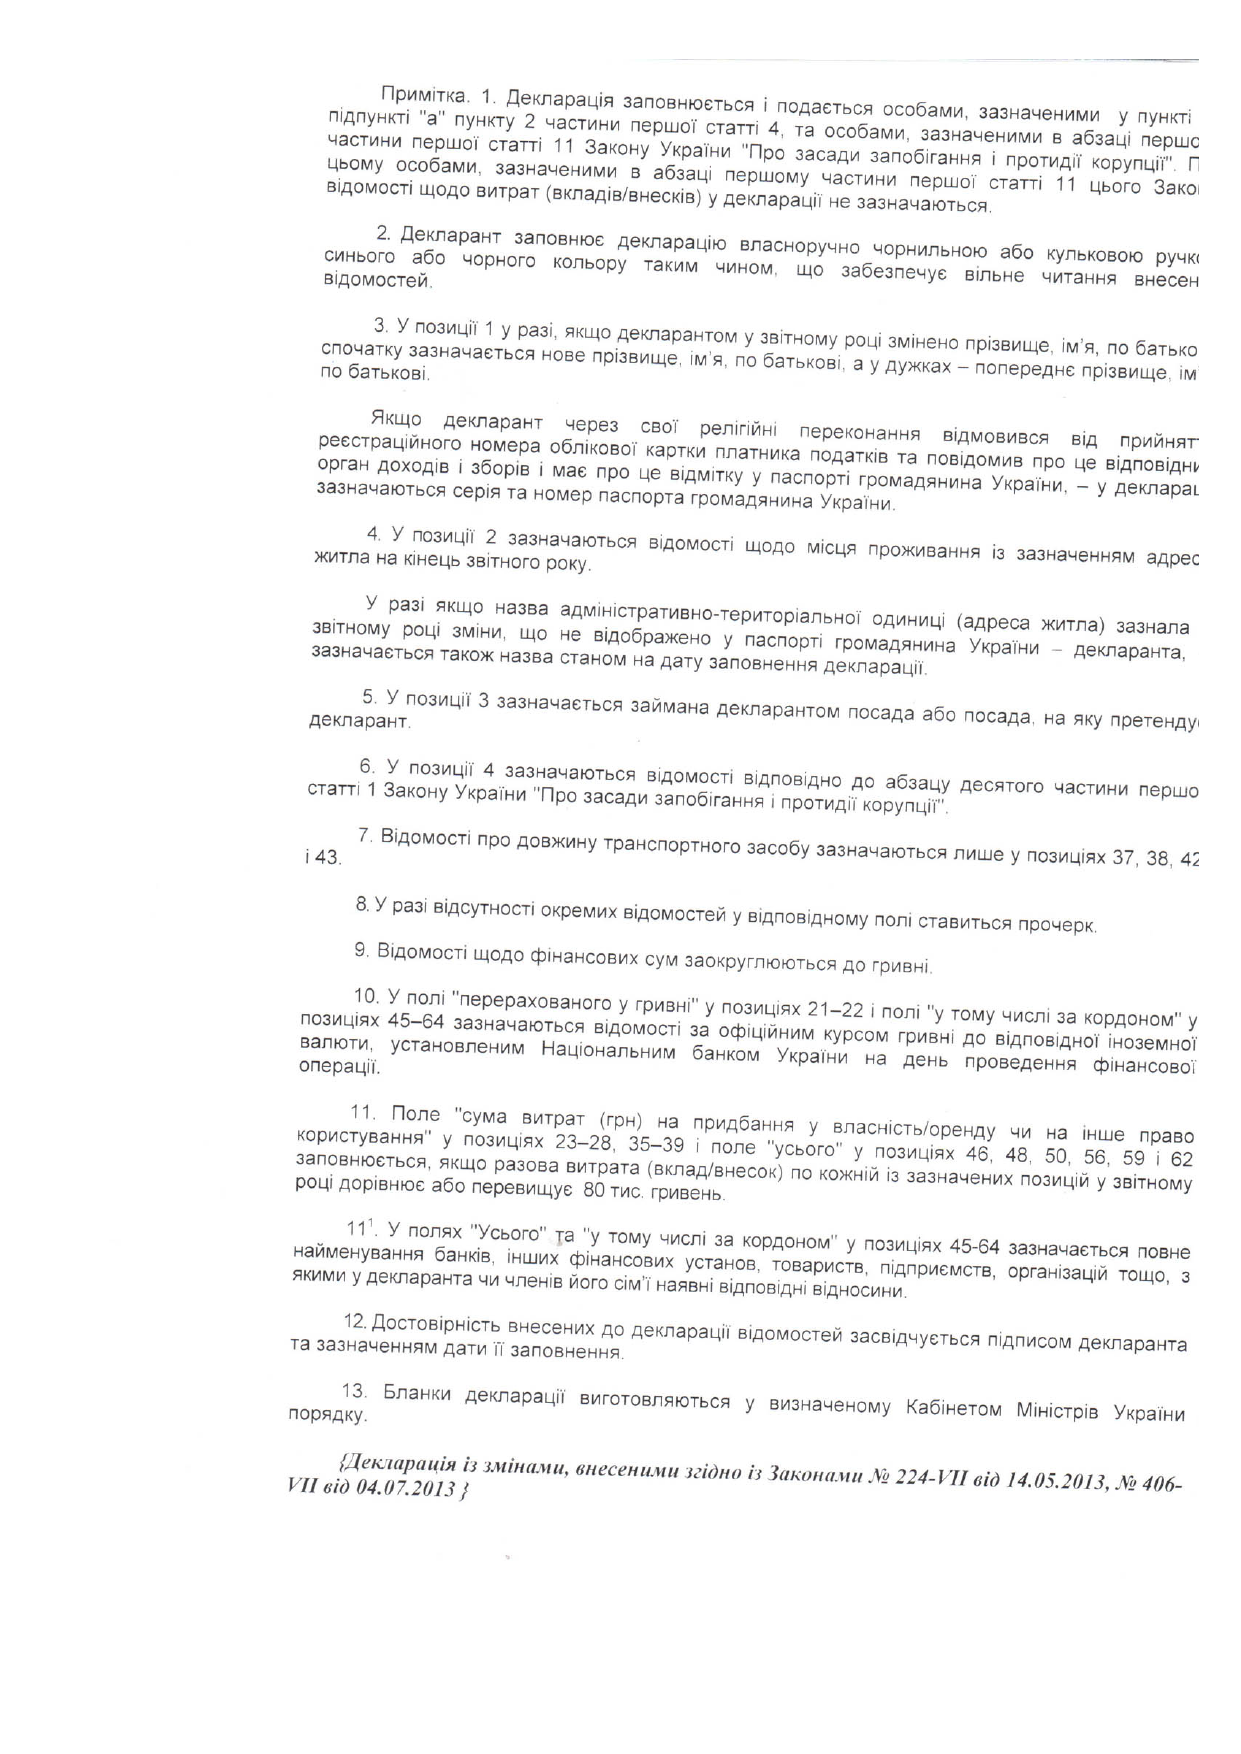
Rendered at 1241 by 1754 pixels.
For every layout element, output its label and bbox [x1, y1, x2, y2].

picture [103, 59, 1199, 1608]
